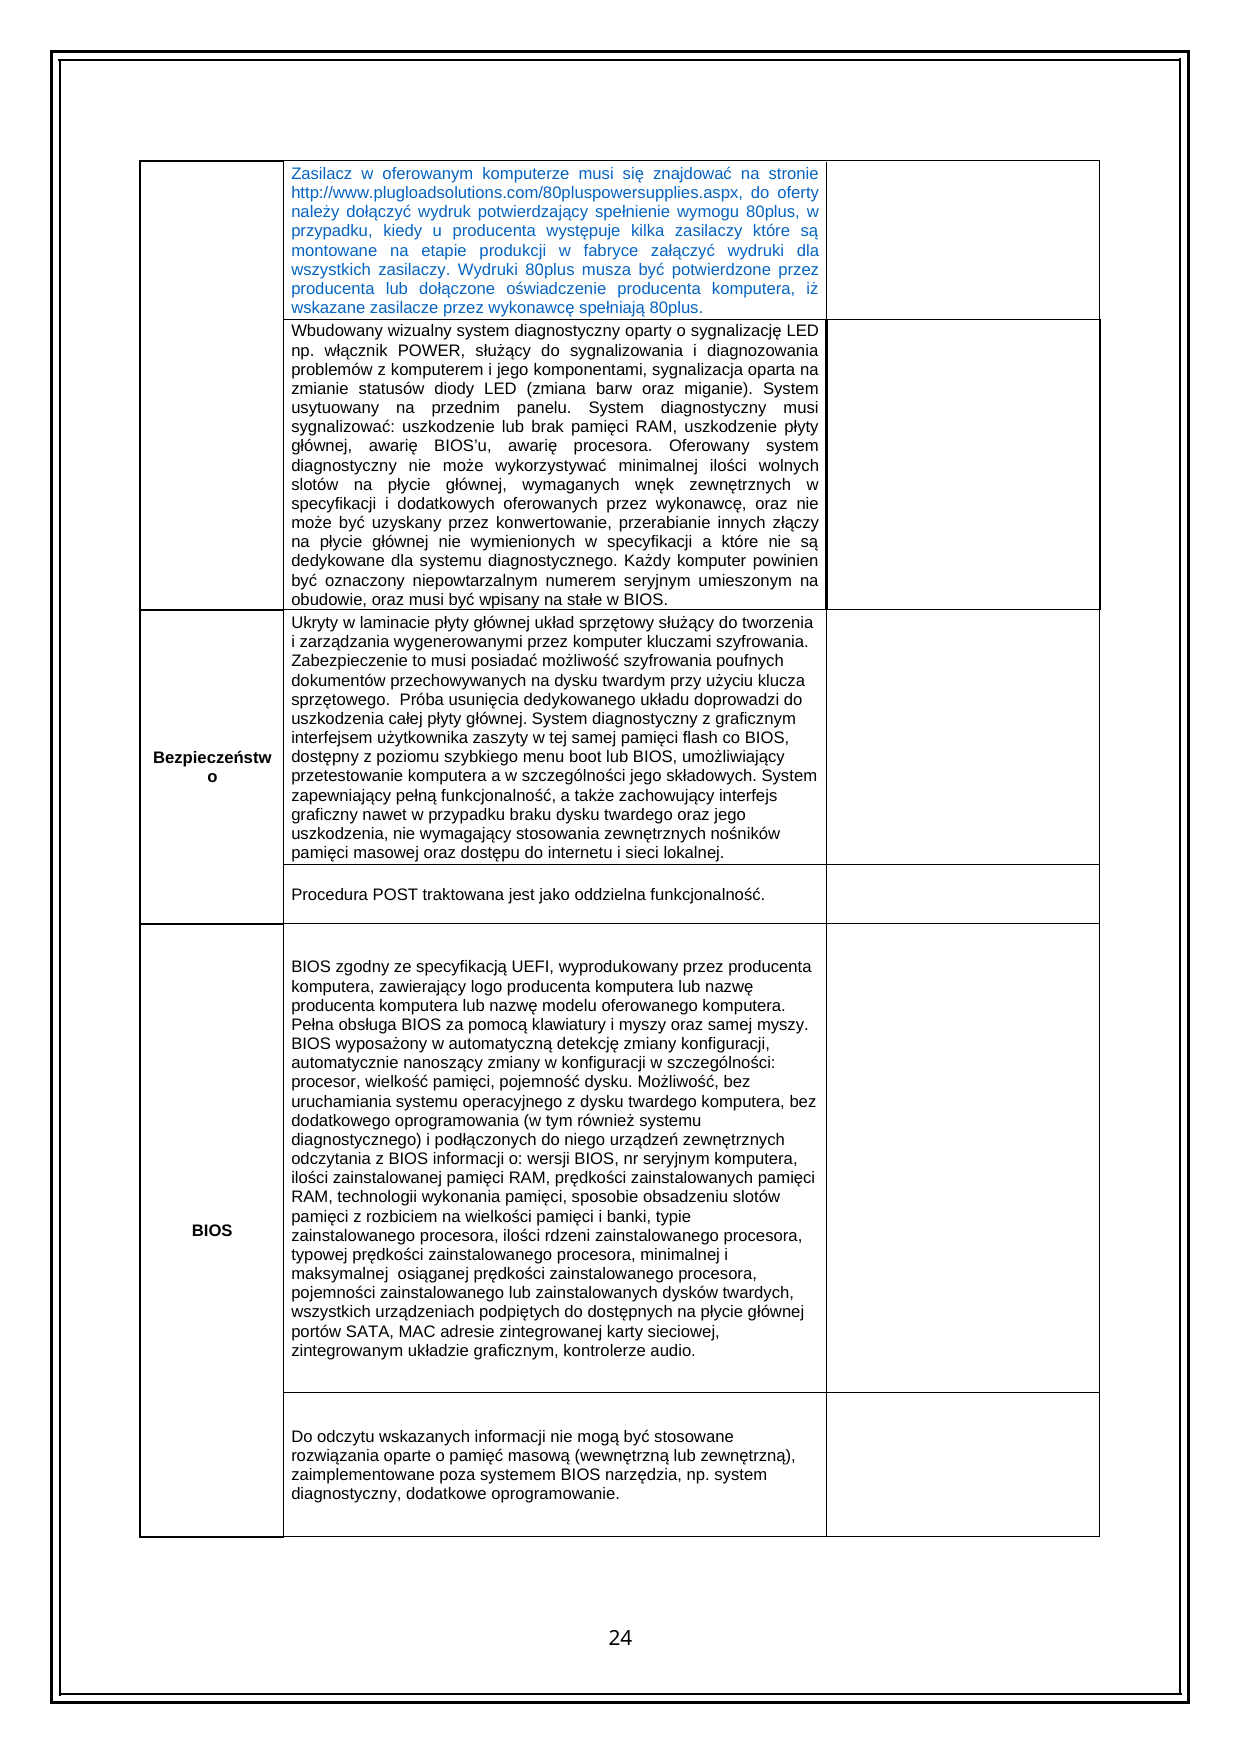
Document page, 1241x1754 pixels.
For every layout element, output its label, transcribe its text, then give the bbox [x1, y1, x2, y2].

table_cell BIOS zgodny ze specyfikacją UEFI, wyprodukowany przez producenta komputera, zawierający logo producenta komputera lub nazwę producenta komputera lub nazwę modelu oferowanego komputera. Pełna obsługa BIOS za pomocą klawiatury i myszy oraz samej myszy. BIOS wyposażony w automatyczną detekcję zmiany konfiguracji, automatycznie nanoszący zmiany w konfiguracji w szczególności: procesor, wielkość pamięci, pojemność dysku. Możliwość, bez uruchamiania systemu operacyjnego z dysku twardego komputera, bez dodatkowego oprogramowania (w tym również systemu diagnostycznego) i podłączonych do niego urządzeń zewnętrznych odczytania z BIOS informacji o: wersji BIOS, nr seryjnym komputera, ilości zainstalowanej pamięci RAM, prędkości zainstalowanych pamięci RAM, technologii wykonania pamięci, sposobie obsadzeniu slotów pamięci z rozbiciem na wielkości pamięci i banki, typie zainstalowanego procesora, ilości rdzeni zainstalowanego procesora, typowej prędkości zainstalowanego procesora, minimalnej i maksymalnej osiąganej prędkości zainstalowanego procesora, pojemności zainstalowanego lub zainstalowanych dysków twardych, wszystkich urządzeniach podpiętych do dostępnych na płycie głównej portów SATA, MAC adresie zintegrowanej karty sieciowej, zintegrowanym układzie graficznym, kontrolerze audio. [284, 924, 826, 1392]
table_cell Zasilacz w oferowanym komputerze musi się znajdować na stronie http://www.plugloadsolutions.com/80pluspowersupplies.aspx, do oferty należy dołączyć wydruk potwierdzający spełnienie wymogu 80plus, w przypadku, kiedy u producenta występuje kilka zasilaczy które są montowane na etapie produkcji w fabryce załączyć wydruki dla wszystkich zasilaczy. Wydruki 80plus musza być potwierdzone przez producenta lub dołączone oświadczenie producenta komputera, iż wskazane zasilacze przez wykonawcę spełniają 80plus. [284, 161, 826, 319]
table_cell Wbudowany wizualny system diagnostyczny oparty o sygnalizację LED np. włącznik POWER, służący do sygnalizowania i diagnozowania problemów z komputerem i jego komponentami, sygnalizacja oparta na zmianie statusów diody LED (zmiana barw oraz miganie). System usytuowany na przednim panelu. System diagnostyczny musi sygnalizować: uszkodzenie lub brak pamięci RAM, uszkodzenie płyty głównej, awarię BIOS’u, awarię procesora. Oferowany system diagnostyczny nie może wykorzystywać minimalnej ilości wolnych slotów na płycie głównej, wymaganych wnęk zewnętrznych w specyfikacji i dodatkowych oferowanych przez wykonawcę, oraz nie może być uzyskany przez konwertowanie, przerabianie innych złączy na płycie głównej nie wymienionych w specyfikacji a które nie są dedykowane dla systemu diagnostycznego. Każdy komputer powinien być oznaczony niepowtarzalnym numerem seryjnym umieszonym na obudowie, oraz musi być wpisany na stałe w BIOS. [284, 320, 825, 609]
table_cell [827, 1393, 1099, 1536]
table_cell Procedura POST traktowana jest jako oddzielna funkcjonalność. [284, 865, 826, 923]
table_cell Bezpieczeństwo [141, 611, 283, 923]
table_cell [828, 320, 1099, 609]
table_cell Do odczytu wskazanych informacji nie mogą być stosowane rozwiązania oparte o pamięć masową (wewnętrzną lub zewnętrzną), zaimplementowane poza systemem BIOS narzędzia, np. system diagnostyczny, dodatkowe oprogramowanie. [284, 1393, 826, 1536]
table_cell [827, 161, 1099, 319]
table_cell [827, 924, 1099, 1392]
table_cell [827, 610, 1099, 864]
table_cell Ukryty w laminacie płyty głównej układ sprzętowy służący do tworzenia i zarządzania wygenerowanymi przez komputer kluczami szyfrowania. Zabezpieczenie to musi posiadać możliwość szyfrowania poufnych dokumentów przechowywanych na dysku twardym przy użyciu klucza sprzętowego. Próba usunięcia dedykowanego układu doprowadzi do uszkodzenia całej płyty głównej. System diagnostyczny z graficznym interfejsem użytkownika zaszyty w tej samej pamięci flash co BIOS, dostępny z poziomu szybkiego menu boot lub BIOS, umożliwiający przetestowanie komputera a w szczególności jego składowych. System zapewniający pełną funkcjonalność, a także zachowujący interfejs graficzny nawet w przypadku braku dysku twardego oraz jego uszkodzenia, nie wymagający stosowania zewnętrznych nośników pamięci masowej oraz dostępu do internetu i sieci lokalnej. [284, 610, 826, 864]
table_cell [827, 865, 1099, 923]
table_cell BIOS [141, 925, 283, 1536]
